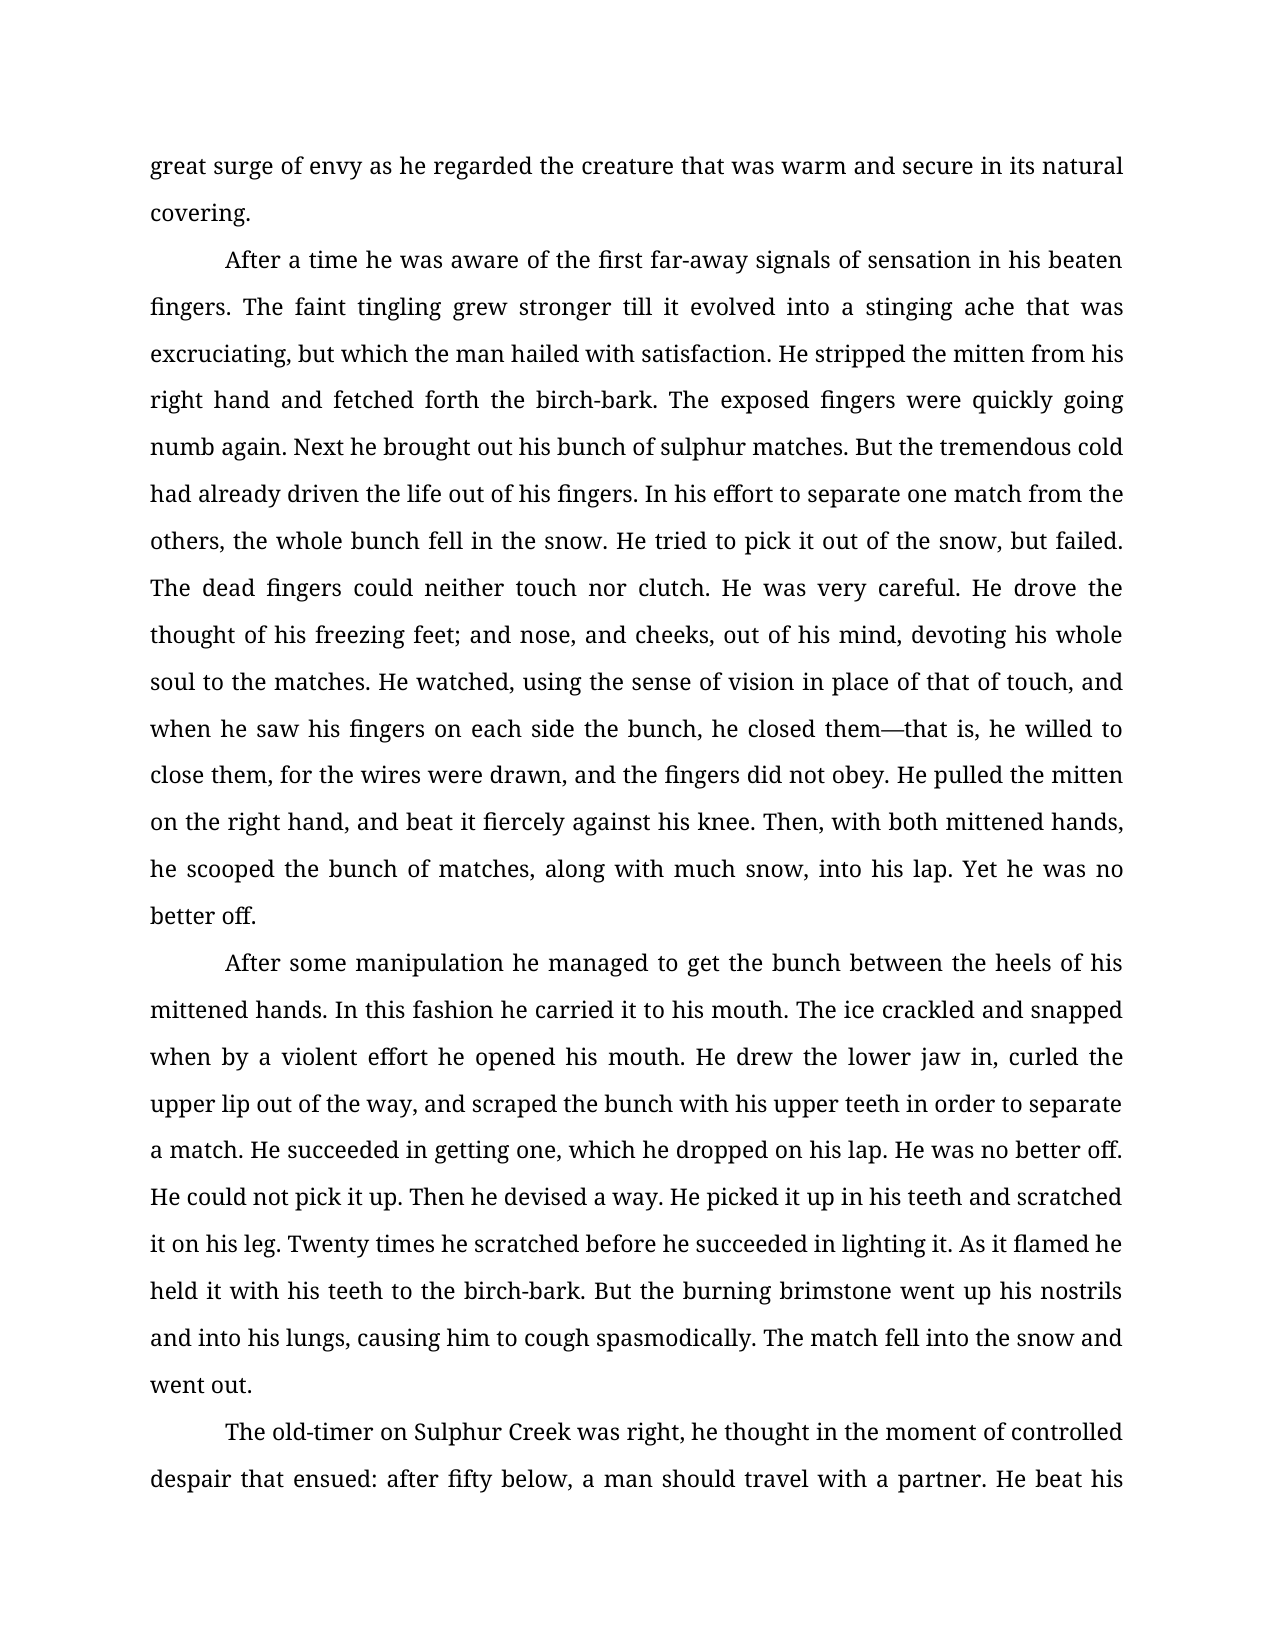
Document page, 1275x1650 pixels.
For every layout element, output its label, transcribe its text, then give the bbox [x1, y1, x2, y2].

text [150, 150, 1125, 228]
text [150, 1416, 1125, 1494]
text After some manipulation he managed to get the bunch between the heels of his mittened hands. In this fashion he carried it to his mouth. The ice crackled and snapped when by a violent effort he opened his mouth. He drew the lower jaw in, curled the upper lip out of the way, and scraped the bunch with his upper teeth in order to separate a match. He succeeded in getting one, which he dropped on his lap. He was no better off. He could not pick it up. Then he devised a way. He picked it up in his teeth and scratched it on his leg. Twenty times he scratched before he succeeded in lighting it. As it flamed he held it with his teeth to the birch-bark. But the burning brimstone went up his nostrils and into his lungs, causing him to cough spasmodically. The match fell into the snow and went out. [150, 947, 1125, 1400]
text After a time he was aware of the first far-away signals of sensation in his beaten fingers. The faint tingling grew stronger till it evolved into a stinging ache that was excruciating, but which the man hailed with satisfaction. He stripped the mitten from his right hand and fetched forth the birch-bark. The exposed fingers were quickly going numb again. Next he brought out his bunch of sulphur matches. But the tremendous cold had already driven the life out of his fingers. In his effort to separate one match from the others, the whole bunch fell in the snow. He tried to pick it out of the snow, but failed. The dead fingers could neither touch nor clutch. He was very careful. He drove the thought of his freezing feet; and nose, and cheeks, out of his mind, devoting his whole soul to the matches. He watched, using the sense of vision in place of that of touch, and when he saw his fingers on each side the bunch, he closed them—that is, he willed to close them, for the wires were drawn, and the fingers did not obey. He pulled the mitten on the right hand, and beat it fiercely against his knee. Then, with both mittened hands, he scooped the bunch of matches, along with much snow, into his lap. Yet he was no better off. [150, 244, 1125, 931]
